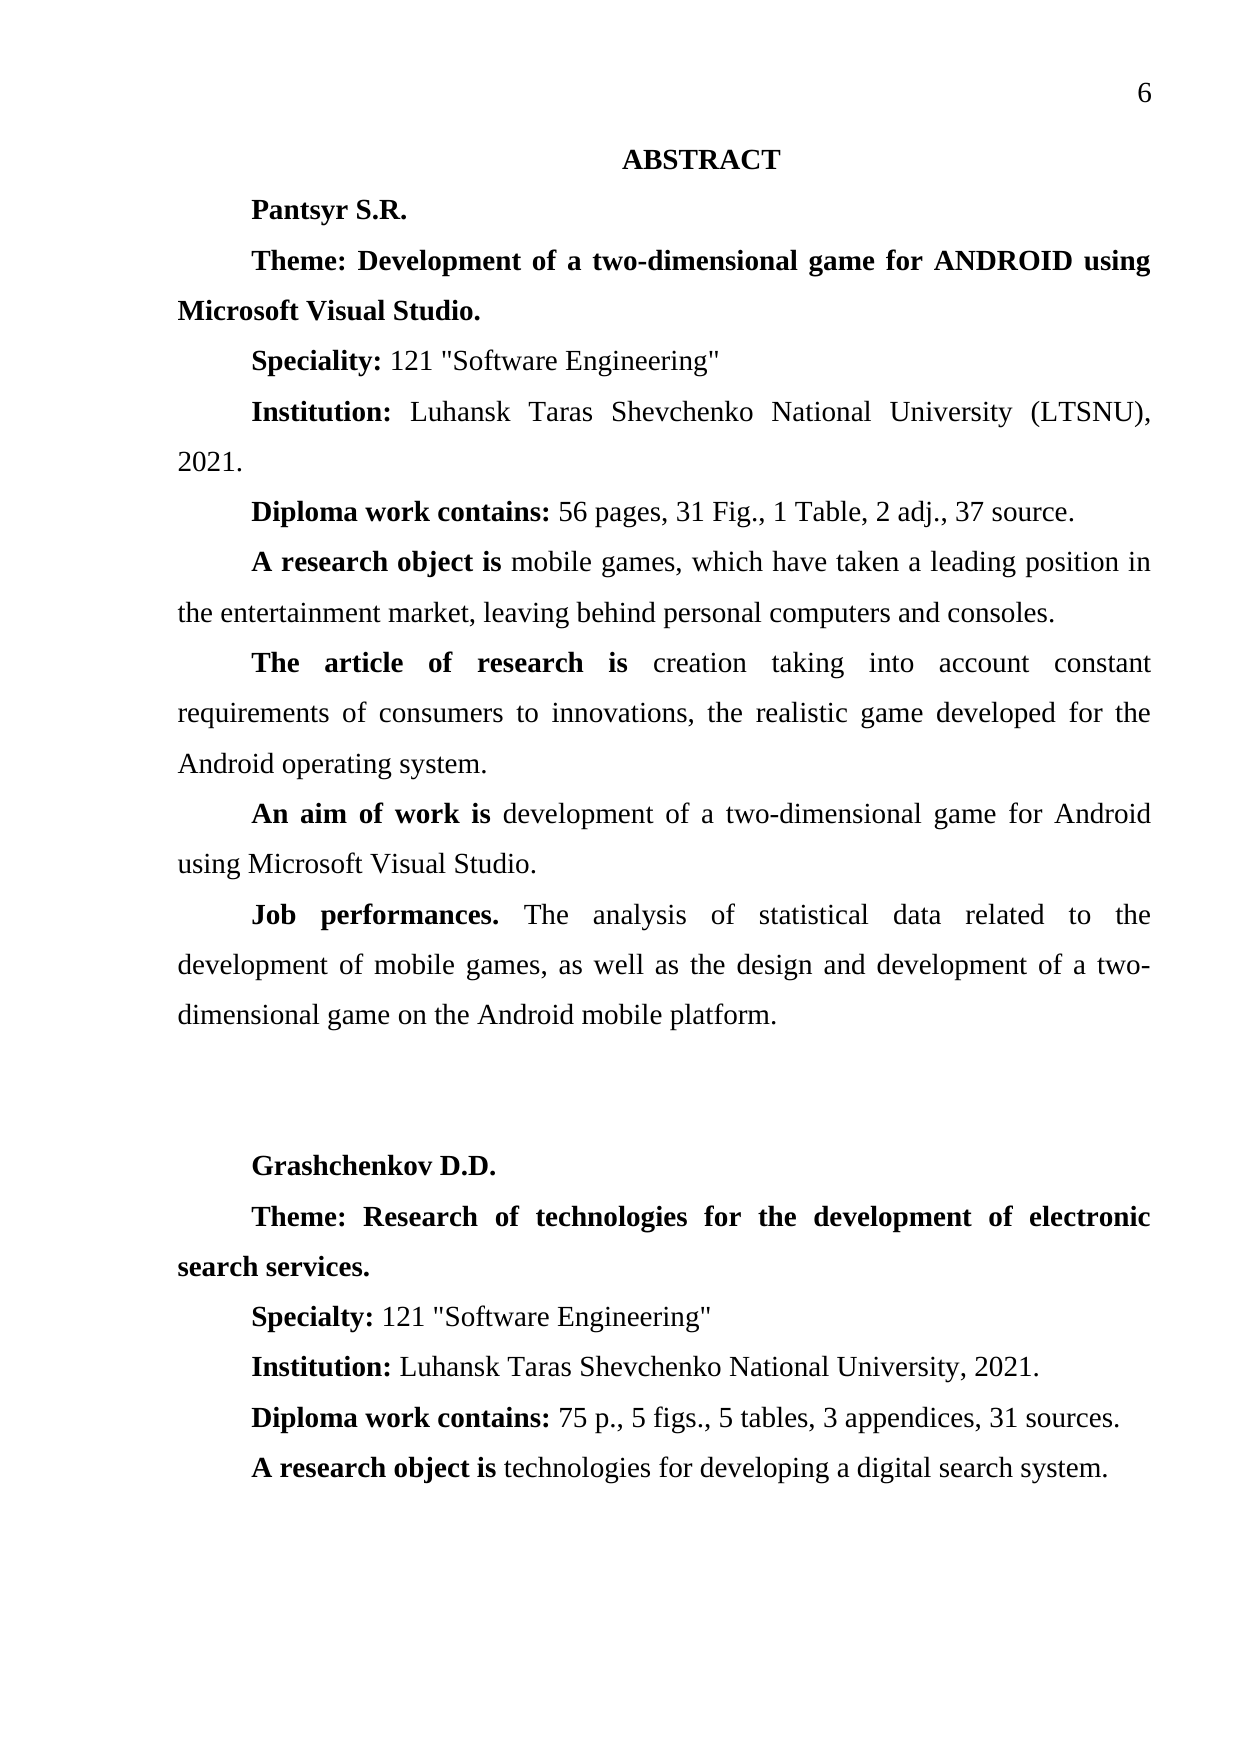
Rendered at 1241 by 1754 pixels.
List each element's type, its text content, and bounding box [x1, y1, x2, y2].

text The article of research is creation taking into account constant requirements of consumers to innovations, the realistic game developed for the Android operating system. [177, 645, 1152, 779]
text Diploma work contains: 75 p., 5 figs., 5 tables, 3 appendices, 31 sources. [177, 1400, 1152, 1433]
text Theme: Research of technologies for the development of electronic search services. [177, 1199, 1152, 1282]
text ABSTRACT [177, 142, 1152, 176]
text Institution: Luhansk Taras Shevchenko National University (LTSNU), 2021. [177, 394, 1152, 477]
text A research object is technologies for developing a digital search system. [177, 1450, 1152, 1484]
text Grashchenkov D.D. [177, 1148, 1152, 1182]
text Specialty: 121 "Software Engineering" [177, 1299, 1152, 1333]
text Pantsyr S.R. [177, 192, 1152, 226]
text Job performances. The analysis of statistical data related to the development of mobile games, as well as the design and development of a two-dimensional game on the Android mobile platform. [177, 897, 1152, 1031]
text Diploma work contains: 56 pages, 31 Fig., 1 Table, 2 adj., 37 source. [177, 494, 1152, 528]
text Speciality: 121 "Software Engineering" [177, 343, 1152, 377]
text An aim of work is development of a two-dimensional game for Android using Microsoft Visual Studio. [177, 796, 1152, 880]
text Institution: Luhansk Taras Shevchenko National University, 2021. [177, 1349, 1152, 1383]
text A research object is mobile games, which have taken a leading position in the entertainment market, leaving behind personal computers and consoles. [177, 544, 1152, 628]
text Theme: Development of a two-dimensional game for ANDROID using Microsoft Visual Studio. [177, 243, 1152, 327]
